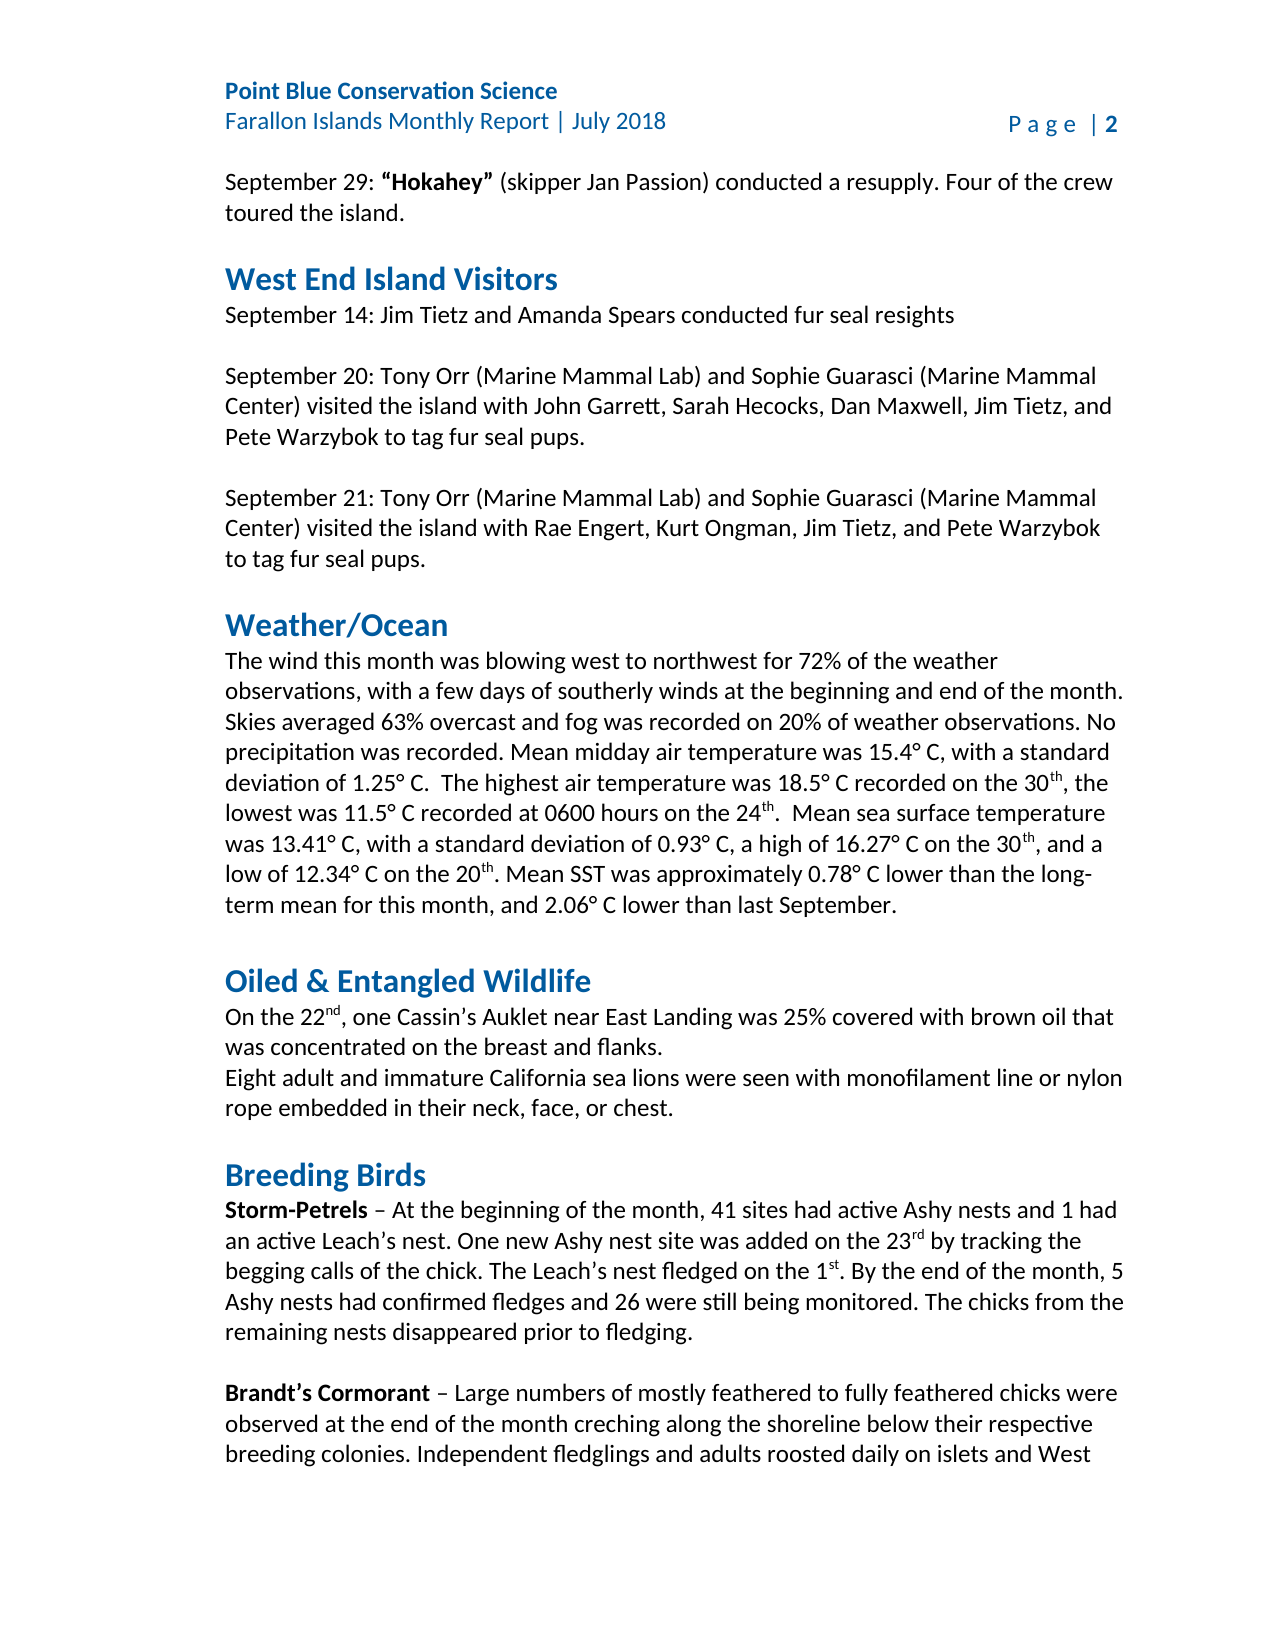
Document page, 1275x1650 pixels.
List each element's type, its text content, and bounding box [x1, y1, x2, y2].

text Storm-Petrels – At the beginning of the month, 41 sites had active Ashy nests and 1 had an active Leach’s nest. One new Ashy nest site was added on the 23rd by tracking the begging calls of the chick. The Leach’s nest fledged on the 1st. By the end of the month, 5 Ashy nests had confirmed fledges and 26 were still being monitored. The chicks from the remaining nests disappeared prior to fledging. [225, 1194, 1125, 1347]
text September 21: Tony Orr (Marine Mammal Lab) and Sophie Guarasci (Marine Mammal Center) visited the island with Rae Engert, Kurt Ongman, Jim Tietz, and Pete Warzybok to tag fur seal pups. [225, 482, 1125, 573]
text September 20: Tony Orr (Marine Mammal Lab) and Sophie Guarasci (Marine Mammal Center) visited the island with John Garrett, Sarah Hecocks, Dan Maxwell, Jim Tietz, and Pete Warzybok to tag fur seal pups. [225, 360, 1125, 451]
text West End Island Visitors [225, 258, 1125, 299]
text The wind this month was blowing west to northwest for 72% of the weather observations, with a few days of southerly winds at the beginning and end of the month. Skies averaged 63% overcast and fog was recorded on 20% of weather observations. No precipitation was recorded. Mean midday air temperature was 15.4° C, with a standard deviation of 1.25° C. The highest air temperature was 18.5° C recorded on the 30th, the lowest was 11.5° C recorded at 0600 hours on the 24th. Mean sea surface temperature was 13.41° C, with a standard deviation of 0.93° C, a high of 16.27° C on the 30th, and a low of 12.34° C on the 20th. Mean SST was approximately 0.78° C lower than the long-term mean for this month, and 2.06° C lower than last September. [225, 645, 1125, 919]
text Eight adult and immature California sea lions were seen with monofilament line or nylon rope embedded in their neck, face, or chest. [225, 1062, 1125, 1123]
text Weather/Ocean [225, 604, 1125, 645]
text On the 22nd, one Cassin’s Auklet near East Landing was 25% covered with brown oil that was concentrated on the breast and flanks. [225, 1001, 1125, 1062]
text September 29: “Hokahey” (skipper Jan Passion) conducted a resupply. Four of the crew toured the island. [225, 167, 1125, 228]
text September 14: Jim Tietz and Amanda Spears conducted fur seal resights [225, 299, 1125, 329]
text Breeding Birds [225, 1153, 1125, 1194]
text Oiled & Entangled Wildlife [225, 960, 1125, 1001]
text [225, 1377, 1125, 1469]
